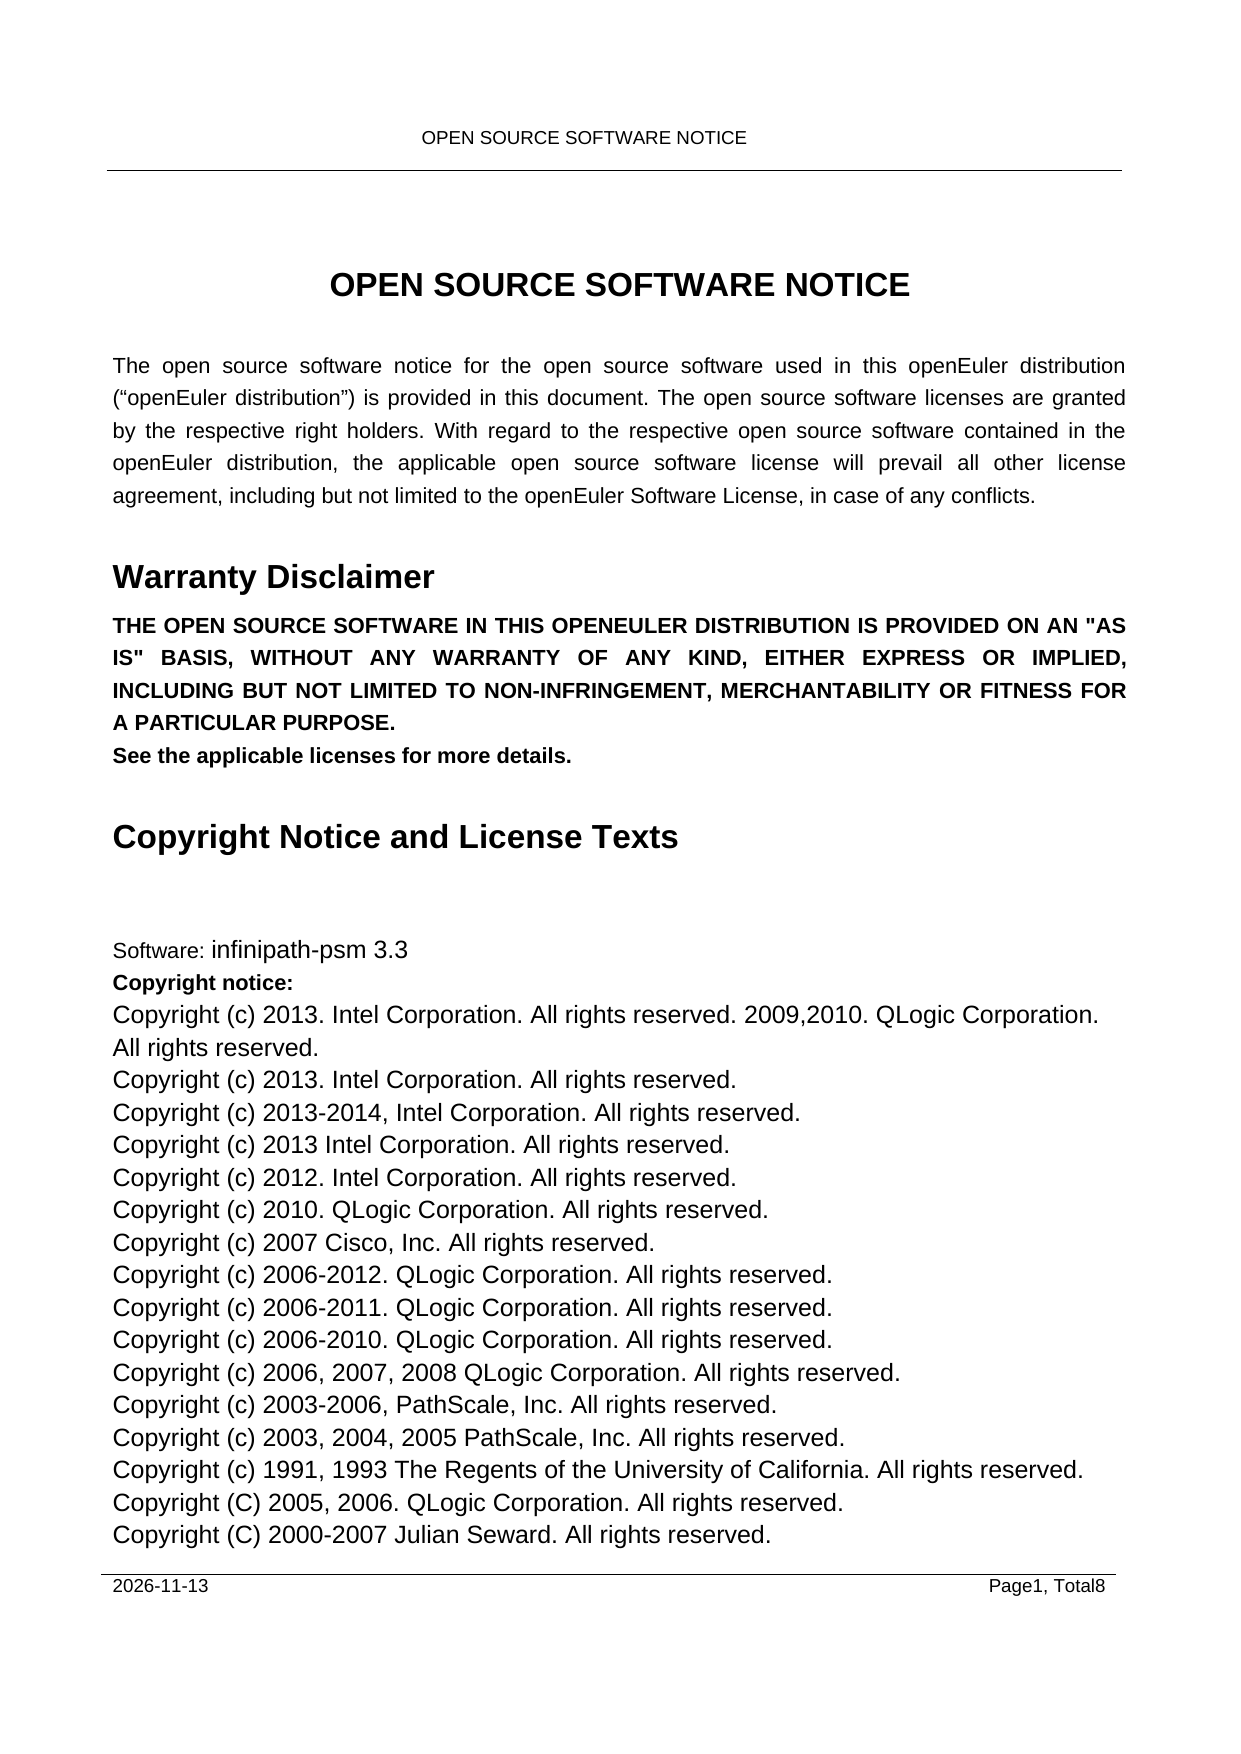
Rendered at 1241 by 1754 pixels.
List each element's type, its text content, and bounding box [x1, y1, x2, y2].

text Copyright (c) 2006, 2007, 2008 QLogic Corporation. All rights reserved. [112, 1356, 1128, 1388]
text Copyright notice: [112, 966, 1128, 998]
text Copyright (c) 2013 Intel Corporation. All rights reserved. [112, 1128, 1128, 1161]
text Copyright (c) 2006-2012. QLogic Corporation. All rights reserved. [112, 1258, 1128, 1291]
text Software: infinipath-psm 3.3 [112, 933, 1128, 966]
text OPEN SOURCE SOFTWARE NOTICE [112, 251, 1128, 316]
text Copyright (c) 2013. Intel Corporation. All rights reserved. [112, 1063, 1128, 1096]
text The open source software notice for the open source software used in this openEuler distribution (“openEuler distribution”) is provided in this document. The open source software licenses are granted by the respective right holders. With regard to the respective open source software contained in the openEuler distribution, the applicable open source software license will prevail all other license agreement, including but not limited to the openEuler Software License, in case of any conflicts. [112, 349, 1128, 511]
text Copyright (c) 2013. Intel Corporation. All rights reserved. 2009,2010. QLogic Corporation. All rights reserved. [112, 998, 1128, 1063]
text THE OPEN SOURCE SOFTWARE IN THIS OPENEULER DISTRIBUTION IS PROVIDED ON AN "AS IS" BASIS, WITHOUT ANY WARRANTY OF ANY KIND, EITHER EXPRESS OR IMPLIED, INCLUDING BUT NOT LIMITED TO NON-INFRINGEMENT, MERCHANTABILITY OR FITNESS FOR A PARTICULAR PURPOSE. See the applicable licenses for more details. [112, 609, 1128, 771]
text Warranty Disclaimer [112, 544, 1128, 609]
text Copyright (c) 2010. QLogic Corporation. All rights reserved. [112, 1193, 1128, 1226]
text Copyright (c) 2006-2010. QLogic Corporation. All rights reserved. [112, 1323, 1128, 1356]
text Copyright (c) 2013-2014, Intel Corporation. All rights reserved. [112, 1096, 1128, 1128]
text Copyright (c) 2007 Cisco, Inc. All rights reserved. [112, 1226, 1128, 1258]
text Copyright (c) 2012. Intel Corporation. All rights reserved. [112, 1161, 1128, 1193]
text Copyright (c) 2003, 2004, 2005 PathScale, Inc. All rights reserved. [112, 1421, 1128, 1453]
text Copyright (c) 1991, 1993 The Regents of the University of California. All rights reserved. [112, 1453, 1128, 1486]
text Copyright (c) 2006-2011. QLogic Corporation. All rights reserved. [112, 1291, 1128, 1323]
text Copyright (c) 2003-2006, PathScale, Inc. All rights reserved. [112, 1388, 1128, 1421]
text Copyright (C) 2000-2007 Julian Seward. All rights reserved. [112, 1518, 1128, 1551]
text Copyright (C) 2005, 2006. QLogic Corporation. All rights reserved. [112, 1486, 1128, 1518]
text Copyright Notice and License Texts [112, 804, 1128, 869]
